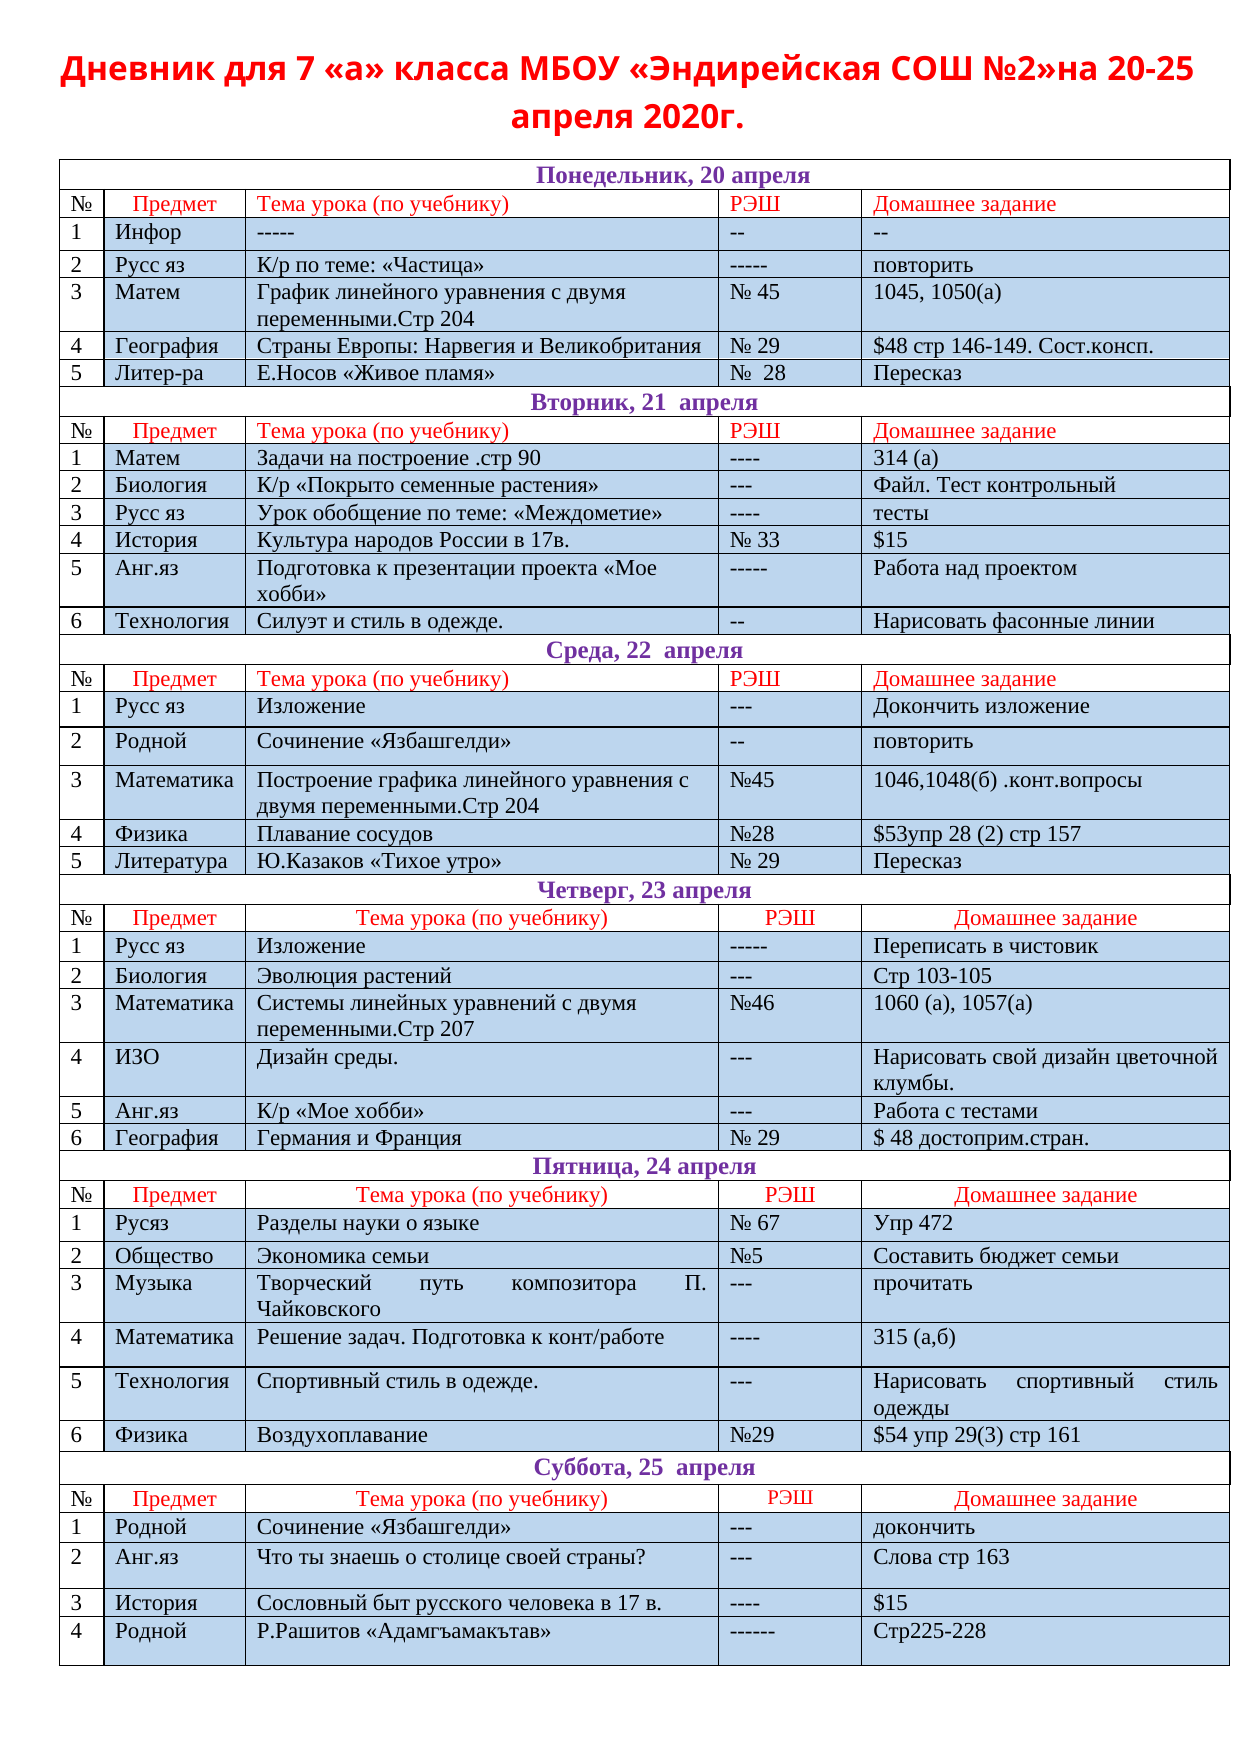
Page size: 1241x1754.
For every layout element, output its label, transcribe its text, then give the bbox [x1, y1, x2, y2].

table_cell Построение графика линейного уравнения с двумя переменными.Стр 204 [246, 766, 718, 819]
table_cell № 28 [719, 360, 861, 386]
table_cell Домашнее задание [862, 1485, 1229, 1512]
table_cell Слова стр 163 [862, 1543, 1229, 1588]
table_cell 1 [60, 444, 103, 470]
table_cell Работа с тестами [862, 1097, 1229, 1123]
table_cell Предмет [105, 905, 245, 931]
table_cell Анг.яз [105, 1097, 245, 1123]
table_cell Родной [105, 1513, 245, 1542]
table_cell РЭШ [719, 1485, 861, 1512]
table_cell Тема урока (по учебнику) [246, 190, 718, 217]
table_cell №45 [719, 766, 861, 819]
table_cell РЭШ [719, 905, 861, 931]
table_cell Русс яз [105, 251, 245, 277]
table_cell К/р «Покрыто семенные растения» [246, 471, 718, 498]
table_cell Анг.яз [105, 1543, 245, 1588]
table_cell История [105, 1589, 245, 1616]
table_cell --- [719, 692, 861, 726]
table_cell Биология [105, 471, 245, 498]
table_cell 2 [60, 962, 103, 988]
table_cell 3 [60, 1269, 103, 1322]
table_cell №46 [719, 989, 861, 1042]
table_cell Домашнее задание [862, 417, 1229, 443]
table_cell ----- [719, 554, 861, 606]
table_cell №5 [719, 1242, 861, 1268]
table_cell ---- [719, 444, 861, 470]
table_cell Технология [105, 608, 245, 634]
table_cell № 29 [719, 1124, 861, 1150]
table_cell 2 [60, 1543, 103, 1588]
table_cell Родной [105, 728, 245, 765]
table_cell 4 [60, 1617, 103, 1665]
table_cell Тема урока (по учебнику) [246, 417, 718, 443]
table_cell Нарисовать фасонные линии [862, 608, 1229, 634]
table_cell --- [719, 1513, 861, 1542]
table_cell -- [719, 608, 861, 634]
table_cell Общество [105, 1242, 245, 1268]
table_cell Стр 103-105 [862, 962, 1229, 988]
table_cell Вторник, 21 апреля [60, 387, 1229, 416]
table_cell Экономика семьи [246, 1242, 718, 1268]
table_cell -- [719, 728, 861, 765]
table_cell 5 [60, 360, 103, 386]
table_cell $ 48 достоприм.стран. [862, 1124, 1229, 1150]
table_cell 315 (а,б) [862, 1323, 1229, 1366]
table_cell Эволюция растений [246, 962, 718, 988]
table_cell Тема урока (по учебнику) [246, 905, 718, 931]
table_cell №28 [719, 820, 861, 846]
table_cell 2 [60, 251, 103, 277]
table_cell Р.Рашитов «Адамгъамакътав» [246, 1617, 718, 1665]
table_cell 1 [60, 218, 103, 250]
table_cell Пятница, 24 апреля [60, 1151, 1229, 1180]
table_cell ------ [719, 1617, 861, 1665]
table_cell 1 [60, 932, 103, 961]
table_cell Предмет [105, 417, 245, 443]
table_cell История [105, 526, 245, 553]
table_cell --- [719, 1543, 861, 1588]
table_cell 4 [60, 1043, 103, 1096]
table_cell Математика [105, 766, 245, 819]
table_cell 1 [60, 1209, 103, 1241]
table_cell Спортивный стиль в одежде. [246, 1368, 718, 1420]
table_cell Домашнее задание [862, 190, 1229, 217]
table_cell Биология [105, 962, 245, 988]
table_cell ----- [246, 218, 718, 250]
table_cell 2 [60, 1242, 103, 1268]
table_cell $54 упр 29(3) стр 161 [862, 1421, 1229, 1451]
table_cell ---- [719, 1323, 861, 1366]
table_cell Литер-ра [105, 360, 245, 386]
table_cell 5 [60, 554, 103, 606]
table_cell 4 [60, 526, 103, 553]
table_cell тесты [862, 499, 1229, 525]
table_cell Что ты знаешь о столице своей страны? [246, 1543, 718, 1588]
table_cell РЭШ [719, 665, 861, 691]
table_cell 6 [60, 608, 103, 634]
table_cell --- [719, 962, 861, 988]
table_cell Сочинение «Язбашгелди» [246, 728, 718, 765]
table_cell 3 [60, 1589, 103, 1616]
table_cell Изложение [246, 692, 718, 726]
table_cell Упр 472 [862, 1209, 1229, 1241]
table_cell № [60, 190, 103, 217]
table_cell --- [719, 1097, 861, 1123]
table_cell География [105, 332, 245, 358]
table_cell 1046,1048(б) .конт.вопросы [862, 766, 1229, 819]
table_cell Переписать в чистовик [862, 932, 1229, 961]
table_cell Системы линейных уравнений с двумя переменными.Стр 207 [246, 989, 718, 1042]
table_cell ---- [719, 499, 861, 525]
table_cell Творческий путь композитора П. Чайковского [246, 1269, 718, 1322]
table_cell 1045, 1050(а) [862, 278, 1229, 331]
table_cell Разделы науки о языке [246, 1209, 718, 1241]
table_cell 3 [60, 766, 103, 819]
table_cell Литература [105, 847, 245, 874]
table_cell Файл. Тест контрольный [862, 471, 1229, 498]
table_cell Нарисовать спортивный стиль одежды [862, 1368, 1229, 1420]
table_cell К/р по теме: «Частица» [246, 251, 718, 277]
table_cell Математика [105, 989, 245, 1042]
table_cell Домашнее задание [862, 1181, 1229, 1208]
table_cell Ю.Казаков «Тихое утро» [246, 847, 718, 874]
table_cell Пересказ [862, 847, 1229, 874]
table_cell Домашнее задание [862, 665, 1229, 691]
table_cell 314 (а) [862, 444, 1229, 470]
table_cell К/р «Мое хобби» [246, 1097, 718, 1123]
table_cell Урок обобщение по теме: «Междометие» [246, 499, 718, 525]
table_cell №29 [719, 1421, 861, 1451]
table_cell Домашнее задание [862, 905, 1229, 931]
table_cell Предмет [105, 1181, 245, 1208]
table_cell РЭШ [719, 190, 861, 217]
table_cell География [105, 1124, 245, 1150]
table_cell -- [862, 218, 1229, 250]
table_cell Изложение [246, 932, 718, 961]
table_cell 5 [60, 1097, 103, 1123]
table_cell Инфор [105, 218, 245, 250]
table_cell --- [719, 1269, 861, 1322]
table_cell 1060 (а), 1057(а) [862, 989, 1229, 1042]
table_cell 6 [60, 1421, 103, 1451]
table_cell ----- [719, 251, 861, 277]
table_cell Предмет [105, 1485, 245, 1512]
table_cell докончить [862, 1513, 1229, 1542]
table_cell Анг.яз [105, 554, 245, 606]
table_cell Предмет [105, 665, 245, 691]
table_cell Докончить изложение [862, 692, 1229, 726]
table_cell Физика [105, 820, 245, 846]
table_cell Тема урока (по учебнику) [246, 1181, 718, 1208]
table_cell № [60, 417, 103, 443]
table_cell Нарисовать свой дизайн цветочной клумбы. [862, 1043, 1229, 1096]
table_cell Русс яз [105, 692, 245, 726]
table_cell Матем [105, 444, 245, 470]
table_cell 2 [60, 471, 103, 498]
table_cell 3 [60, 278, 103, 331]
table_cell --- [719, 471, 861, 498]
table_cell Сословный быт русского человека в 17 в. [246, 1589, 718, 1616]
table_cell ---- [719, 1589, 861, 1616]
table_cell $48 стр 146-149. Сост.консп. [862, 332, 1229, 358]
table_cell повторить [862, 251, 1229, 277]
table_cell 5 [60, 1368, 103, 1420]
table_cell № 29 [719, 847, 861, 874]
table_cell Русс яз [105, 932, 245, 961]
table_header Понедельник, 20 апреля [60, 160, 1229, 189]
table_cell № [60, 665, 103, 691]
table_cell 1 [60, 1513, 103, 1542]
table_cell Плавание сосудов [246, 820, 718, 846]
table_cell Среда, 22 апреля [60, 635, 1229, 663]
table_cell Задачи на построение .стр 90 [246, 444, 718, 470]
table_cell Подготовка к презентации проекта «Мое хобби» [246, 554, 718, 606]
table_cell Предмет [105, 190, 245, 217]
table_cell Составить бюджет семьи [862, 1242, 1229, 1268]
table_cell $15 [862, 1589, 1229, 1616]
table_cell $15 [862, 526, 1229, 553]
table_cell ----- [719, 932, 861, 961]
table_cell Германия и Франция [246, 1124, 718, 1150]
table_cell 5 [60, 847, 103, 874]
table_cell прочитать [862, 1269, 1229, 1322]
table_cell Е.Носов «Живое пламя» [246, 360, 718, 386]
table_cell График линейного уравнения с двумя переменными.Стр 204 [246, 278, 718, 331]
table_cell Решение задач. Подготовка к конт/работе [246, 1323, 718, 1366]
table_cell --- [719, 1043, 861, 1096]
table_cell РЭШ [719, 1181, 861, 1208]
table_cell Дизайн среды. [246, 1043, 718, 1096]
table_cell № 45 [719, 278, 861, 331]
text Дневник для 7 «а» класса МБОУ «Эндирейская СОШ №2»на 20-25 апреля 2020г. [59, 44, 1196, 139]
table_cell Стр225-228 [862, 1617, 1229, 1665]
table_cell Воздухоплавание [246, 1421, 718, 1451]
table_cell Пересказ [862, 360, 1229, 386]
table_cell Тема урока (по учебнику) [246, 665, 718, 691]
table_cell Родной [105, 1617, 245, 1665]
table_cell № [60, 905, 103, 931]
table_cell ИЗО [105, 1043, 245, 1096]
table_cell № [60, 1485, 103, 1512]
table_cell Русс яз [105, 499, 245, 525]
table_cell 3 [60, 499, 103, 525]
table_cell Суббота, 25 апреля [60, 1452, 1229, 1484]
table_cell Культура народов России в 17в. [246, 526, 718, 553]
table_cell -- [719, 218, 861, 250]
table_cell 1 [60, 692, 103, 726]
table_cell 4 [60, 1323, 103, 1366]
table_cell № 29 [719, 332, 861, 358]
table_cell Тема урока (по учебнику) [246, 1485, 718, 1512]
table_cell --- [719, 1368, 861, 1420]
table_cell повторить [862, 728, 1229, 765]
table_cell 4 [60, 332, 103, 358]
table_cell Силуэт и стиль в одежде. [246, 608, 718, 634]
table_cell $53упр 28 (2) стр 157 [862, 820, 1229, 846]
table_cell 4 [60, 820, 103, 846]
table_cell 3 [60, 989, 103, 1042]
table_cell № 33 [719, 526, 861, 553]
table_cell Музыка [105, 1269, 245, 1322]
table_cell Технология [105, 1368, 245, 1420]
table_cell РЭШ [719, 417, 861, 443]
table_cell Сочинение «Язбашгелди» [246, 1513, 718, 1542]
table_cell Четверг, 23 апреля [60, 875, 1229, 903]
table_cell Матем [105, 278, 245, 331]
table_cell Математика [105, 1323, 245, 1366]
table_cell № 67 [719, 1209, 861, 1241]
table_cell 2 [60, 728, 103, 765]
table_cell Работа над проектом [862, 554, 1229, 606]
table_cell № [60, 1181, 103, 1208]
table_cell Страны Европы: Нарвегия и Великобритания [246, 332, 718, 358]
table_cell 6 [60, 1124, 103, 1150]
table_cell Физика [105, 1421, 245, 1451]
table_cell Русяз [105, 1209, 245, 1241]
